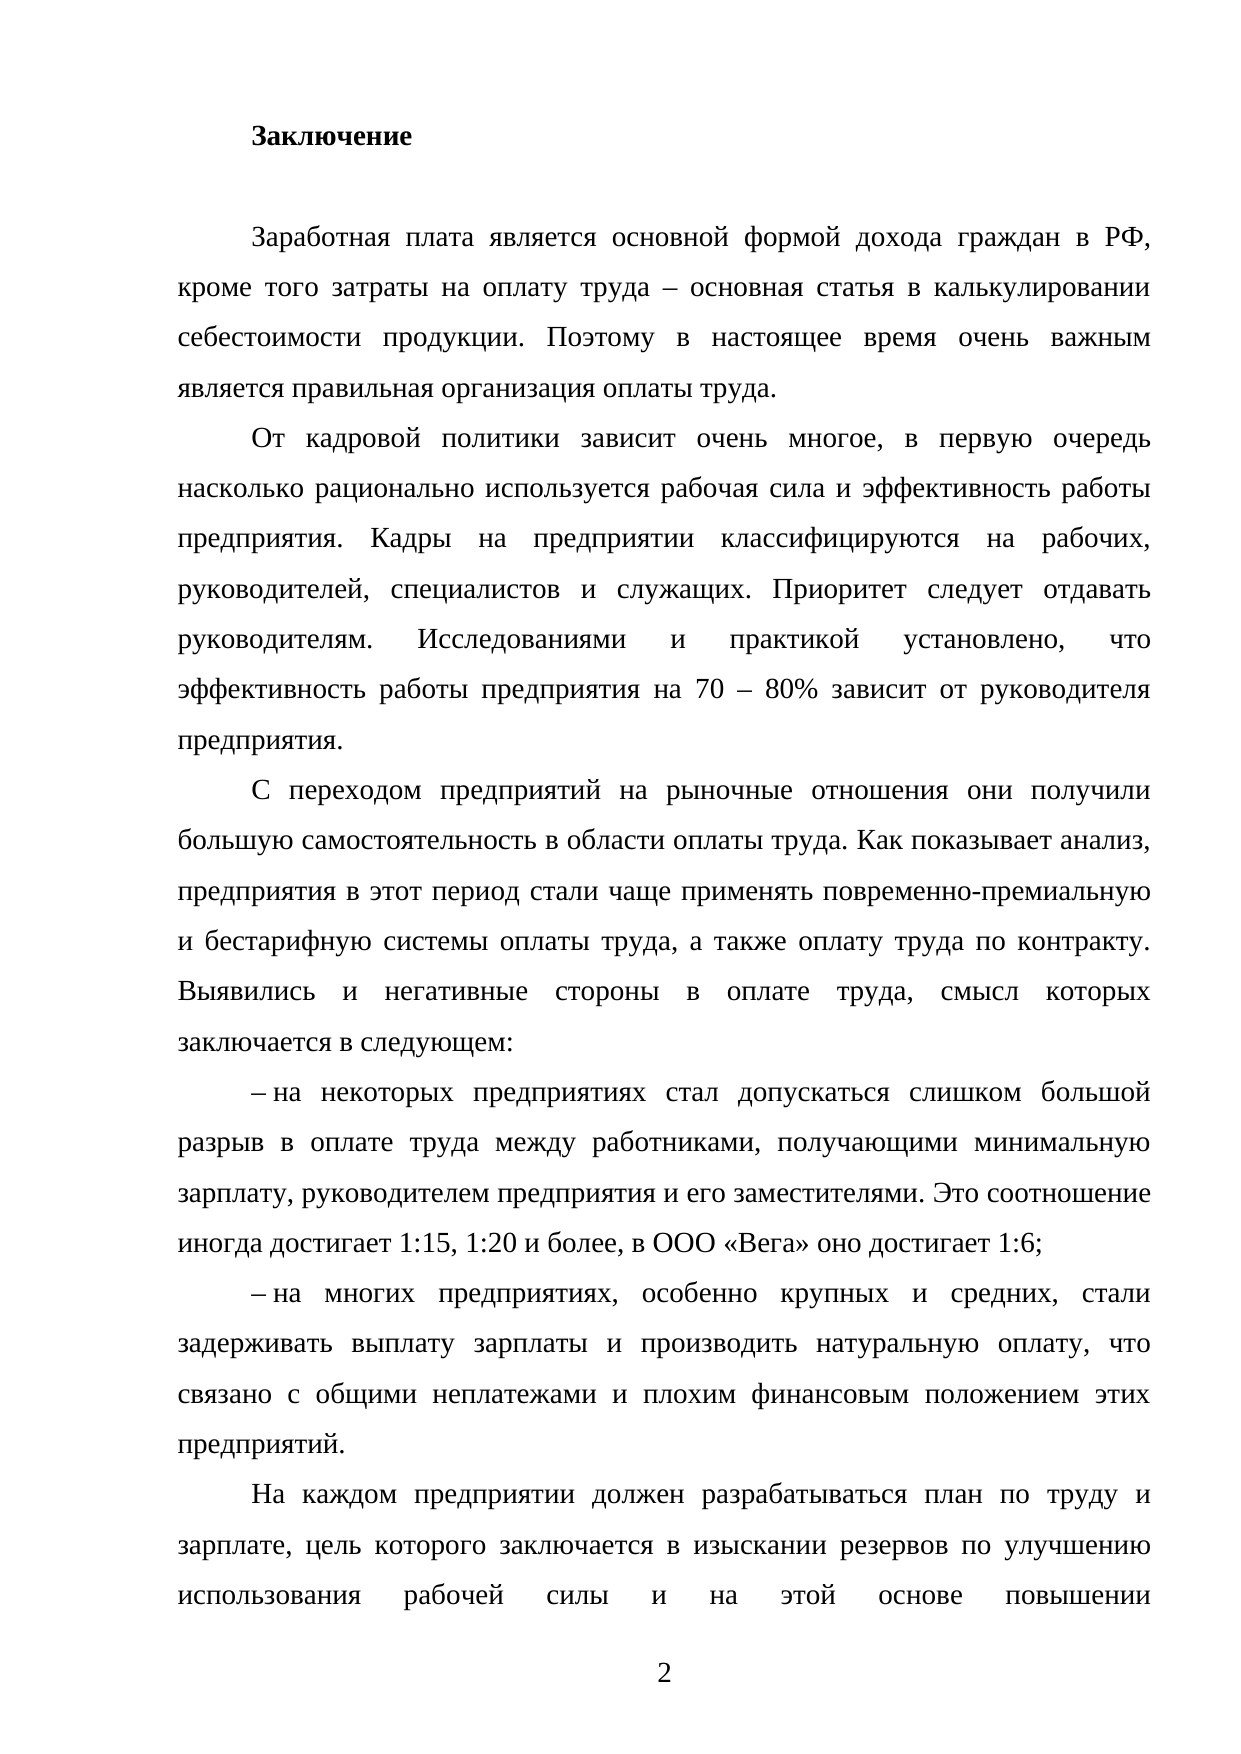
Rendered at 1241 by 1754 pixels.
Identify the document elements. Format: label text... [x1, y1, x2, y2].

text Заработная плата является основной формой дохода граждан в РФ, кроме того затраты на оплату труда – основная статья в калькулировании себестоимости продукции. Поэтому в настоящее время очень важным является правильная организация оплаты труда. [177, 219, 1152, 403]
text От кадровой политики зависит очень многое, в первую очередь насколько рационально используется рабочая сила и эффективность работы предприятия. Кадры на предприятии классифицируются на рабочих, руководителей, специалистов и служащих. Приоритет следует отдавать руководителям. Исследованиями и практикой установлено, что эффективность работы предприятия на 70 – 80% зависит от руководителя предприятия. [177, 420, 1152, 755]
text Заключение [177, 118, 1152, 152]
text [177, 1477, 1152, 1611]
text С переходом предприятий на рыночные отношения они получили большую самостоятельность в области оплаты труда. Как показывает анализ, предприятия в этот период стали чаще применять повременно-премиальную и бестарифную системы оплаты труда, а также оплату труда по контракту. Выявились и негативные стороны в оплате труда, смысл которых заключается в следующем: [177, 772, 1152, 1057]
text – на многих предприятиях, особенно крупных и средних, стали задерживать выплату зарплаты и производить натуральную оплату, что связано с общими неплатежами и плохим финансовым положением этих предприятий. [177, 1275, 1152, 1460]
text – на некоторых предприятиях стал допускаться слишком большой разрыв в оплате труда между работниками, получающими минимальную зарплату, руководителем предприятия и его заместителями. Это соотношение иногда достигает 1:15, 1:20 и более, в ООО «Вега» оно достигает 1:6; [177, 1074, 1152, 1258]
